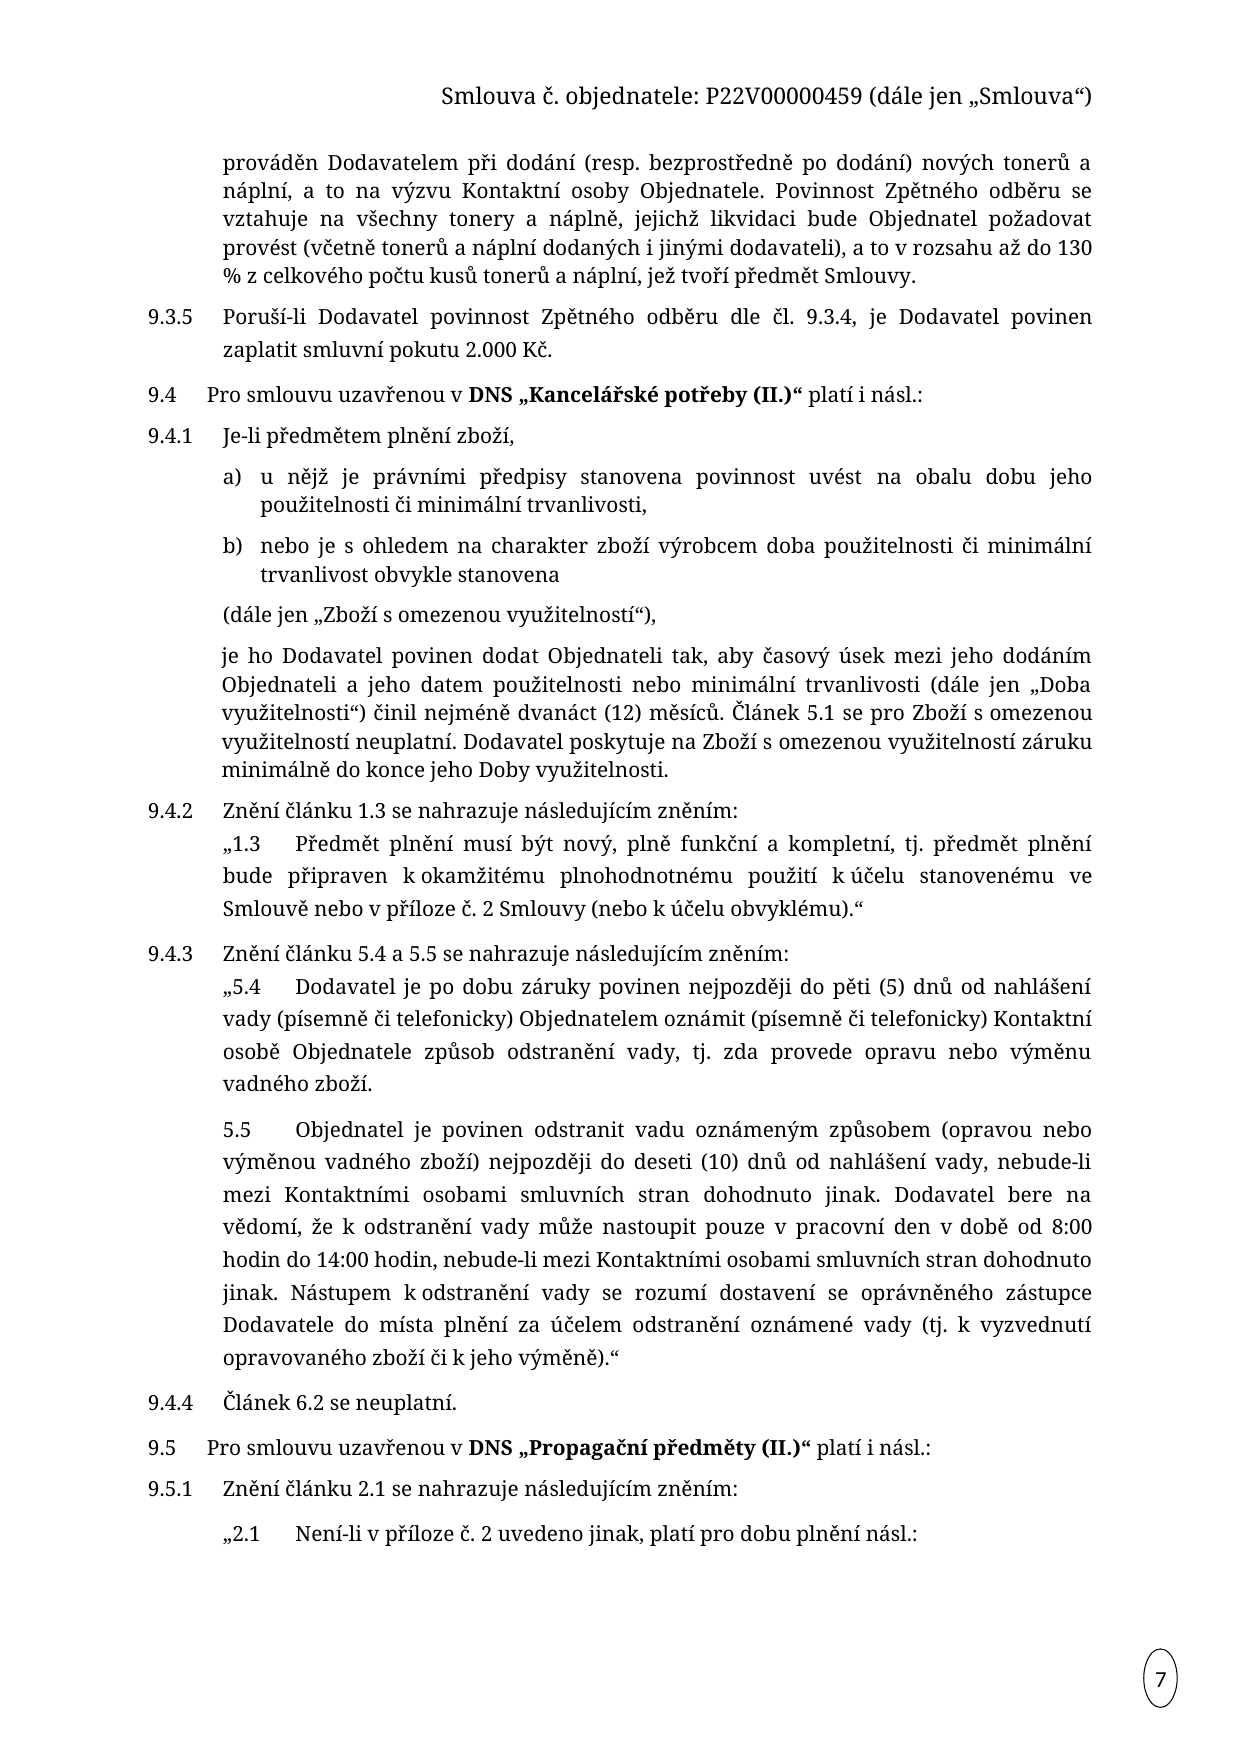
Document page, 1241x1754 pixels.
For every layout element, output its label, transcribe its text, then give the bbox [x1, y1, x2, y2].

list Článek 6.2 se neuplatní. [148, 1388, 1093, 1416]
list u nějž je právními předpisy stanovena povinnost uvést na obalu dobu jeho použitelnosti či minimální trvanlivosti, [223, 462, 1093, 519]
list Znění článku 2.1 se nahrazuje následujícím zněním: [148, 1474, 1093, 1502]
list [148, 148, 1093, 290]
text (dále jen „Zboží s omezenou využitelností“), [223, 601, 1093, 629]
list Znění článku 5.4 a 5.5 se nahrazuje následujícím zněním: [148, 939, 1093, 968]
list Znění článku 1.3 se nahrazuje následujícím zněním: [148, 796, 1093, 825]
list nebo je s ohledem na charakter zboží výrobcem doba použitelnosti či minimální trvanlivost obvykle stanovena [223, 531, 1093, 588]
list Poruší-li Dodavatel povinnost Zpětného odběru dle čl. 9.3.4, je Dodavatel povinen zaplatit smluvní pokutu 2.000 Kč. [148, 302, 1093, 363]
list 5.5 Objednatel je povinen odstranit vadu oznámeným způsobem (opravou nebo výměnou vadného zboží) nejpozději do deseti (10) dnů od nahlášení vady, nebude-li mezi Kontaktními osobami smluvních stran dohodnuto jinak. Dodavatel bere na vědomí, že k odstranění vady může nastoupit pouze v pracovní den v době od 8:00 hodin do 14:00 hodin, nebude-li mezi Kontaktními osobami smluvních stran dohodnuto jinak. Nástupem k odstranění vady se rozumí dostavení se oprávněného zástupce Dodavatele do místa plnění za účelem odstranění oznámené vady (tj. k vyzvednutí opravovaného zboží či k jeho výměně).“ [223, 1115, 1093, 1371]
list „2.1 Není-li v příloze č. 2 uvedeno jinak, platí pro dobu plnění násl.: [223, 1519, 1093, 1548]
list Je-li předmětem plnění zboží, [148, 421, 1093, 449]
text je ho Dodavatel povinen dodat Objednateli tak, aby časový úsek mezi jeho dodáním Objednateli a jeho datem použitelnosti nebo minimální trvanlivosti (dále jen „Doba využitelnosti“) činil nejméně dvanáct (12) měsíců. Článek 5.1 se pro Zboží s omezenou využitelností neuplatní. Dodavatel poskytuje na Zboží s omezenou využitelností záruku minimálně do konce jeho Doby využitelnosti. [221, 642, 1093, 784]
list Pro smlouvu uzavřenou v DNS „Propagační předměty (II.)“ platí i násl.: [148, 1433, 1093, 1462]
list „5.4 Dodavatel je po dobu záruky povinen nejpozději do pěti (5) dnů od nahlášení vady (písemně či telefonicky) Objednatelem oznámit (písemně či telefonicky) Kontaktní osobě Objednatele způsob odstranění vady, tj. zda provede opravu nebo výměnu vadného zboží. [223, 972, 1093, 1098]
list Pro smlouvu uzavřenou v DNS „Kancelářské potřeby (II.)“ platí i násl.: [148, 380, 1093, 408]
list „1.3 Předmět plnění musí být nový, plně funkční a kompletní, tj. předmět plnění bude připraven k okamžitému plnohodnotnému použití k účelu stanovenému ve Smlouvě nebo v příloze č. 2 Smlouvy (nebo k účelu obvyklému).“ [223, 829, 1093, 922]
